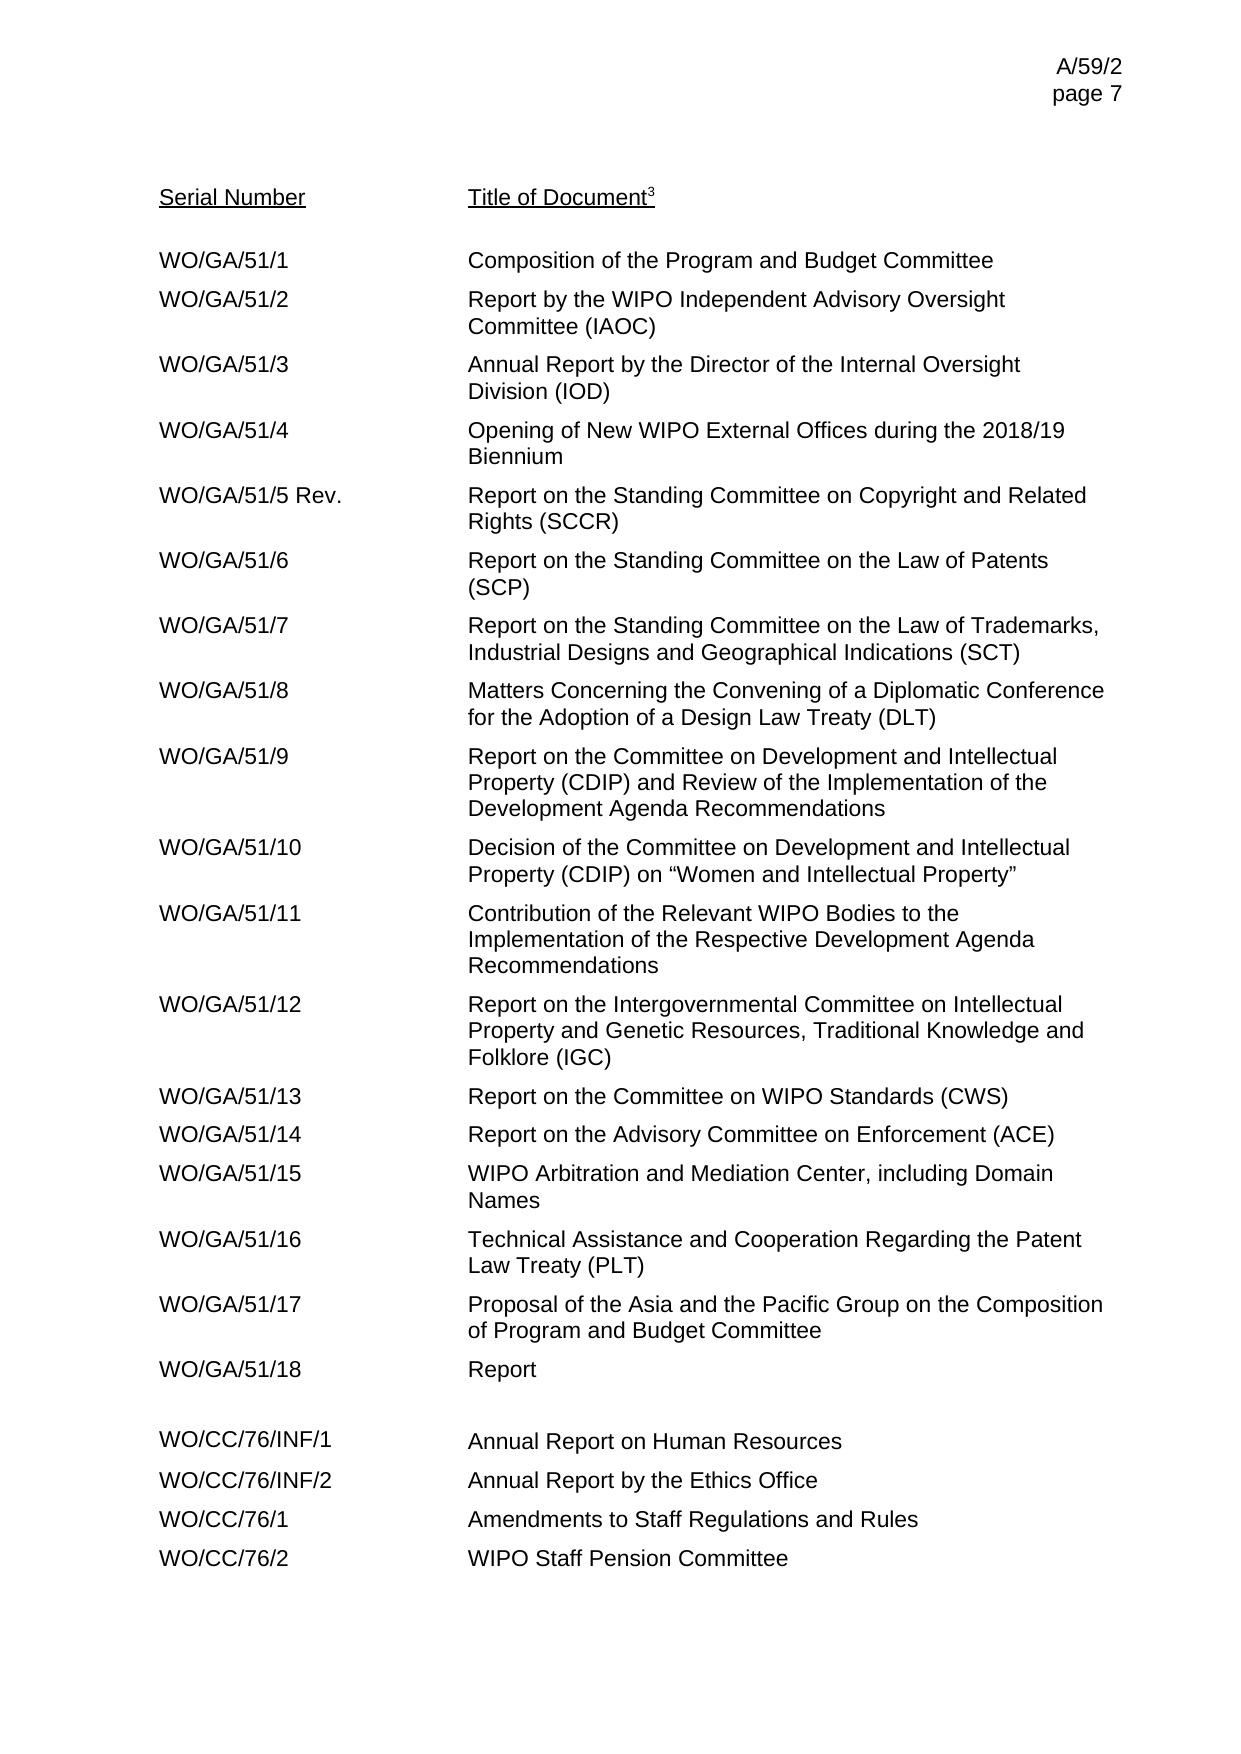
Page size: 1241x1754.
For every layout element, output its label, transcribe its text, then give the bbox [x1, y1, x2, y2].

table_cell WO/GA/51/9 [148, 743, 456, 834]
table_cell WO/CC/76/1 [148, 1506, 456, 1545]
table_cell Report by the WIPO Independent Advisory Oversight Committee (IAOC) [456, 286, 1122, 351]
table_cell WO/GA/51/16 [148, 1226, 456, 1291]
table_cell Annual Report by the Director of the Internal Oversight Division (IOD) [456, 351, 1122, 417]
table_cell WO/GA/51/2 [148, 286, 456, 351]
table_cell WIPO Arbitration and Mediation Center, including Domain Names [456, 1160, 1122, 1226]
table_cell Technical Assistance and Cooperation Regarding the Patent Law Treaty (PLT) [456, 1226, 1122, 1291]
table_cell Report on the Committee on WIPO Standards (CWS) [456, 1083, 1122, 1121]
table_cell Opening of New WIPO External Offices during the 2018/19 Biennium [456, 417, 1122, 482]
table_cell WO/GA/51/3 [148, 351, 456, 417]
table_cell Annual Report by the Ethics Office [456, 1467, 1122, 1506]
table_cell Report on the Advisory Committee on Enforcement (ACE) [456, 1121, 1122, 1160]
table_cell WO/GA/51/8 [148, 678, 456, 743]
table_cell Report on the Standing Committee on the Law of Trademarks, Industrial Designs and Geographical Indications (SCT) [456, 612, 1122, 677]
table_cell WO/GA/51/13 [148, 1083, 456, 1121]
table_cell WO/GA/51/4 [148, 417, 456, 482]
table_cell WO/GA/51/15 [148, 1160, 456, 1226]
table_cell Report on the Committee on Development and Intellectual Property (CDIP) and Review of the Implementation of the Development Agenda Recommendations [456, 743, 1122, 834]
table_cell Report on the Standing Committee on Copyright and Related Rights (SCCR) [456, 482, 1122, 547]
table_cell WO/CC/76/INF/1 [148, 1395, 456, 1467]
table_cell WO/GA/51/11 [148, 900, 456, 991]
table_cell Report on the Standing Committee on the Law of Patents (SCP) [456, 547, 1122, 612]
table_cell WO/GA/51/10 [148, 834, 456, 899]
table_cell WO/GA/51/6 [148, 547, 456, 612]
table_cell Annual Report on Human Resources [456, 1395, 1122, 1467]
table_header Title of Document3 [456, 159, 1122, 247]
table_cell WO/GA/51/1 [148, 248, 456, 286]
table_cell WO/CC/76/INF/2 [148, 1467, 456, 1506]
table_cell Proposal of the Asia and the Pacific Group on the Composition of Program and Budget Committee [456, 1291, 1122, 1356]
table_cell Report [456, 1356, 1122, 1395]
table_cell WO/CC/76/2 [148, 1545, 456, 1583]
table_cell WO/GA/51/18 [148, 1356, 456, 1395]
table_cell Decision of the Committee on Development and Intellectual Property (CDIP) on “Women and Intellectual Property” [456, 834, 1122, 899]
table_header Serial Number [148, 159, 456, 247]
table_cell WO/GA/51/14 [148, 1121, 456, 1160]
table_cell WO/GA/51/12 [148, 991, 456, 1083]
table_cell WO/GA/51/5 Rev. [148, 482, 456, 547]
table_cell Amendments to Staff Regulations and Rules [456, 1506, 1122, 1545]
table_cell WIPO Staff Pension Committee [456, 1545, 1122, 1583]
table_cell WO/GA/51/7 [148, 612, 456, 677]
table_cell Matters Concerning the Convening of a Diplomatic Conference for the Adoption of a Design Law Treaty (DLT) [456, 678, 1122, 743]
table_cell Composition of the Program and Budget Committee [456, 248, 1122, 286]
table_cell Report on the Intergovernmental Committee on Intellectual Property and Genetic Resources, Traditional Knowledge and Folklore (IGC) [456, 991, 1122, 1083]
table_cell WO/GA/51/17 [148, 1291, 456, 1356]
table_cell Contribution of the Relevant WIPO Bodies to the Implementation of the Respective Development Agenda Recommendations [456, 900, 1122, 991]
